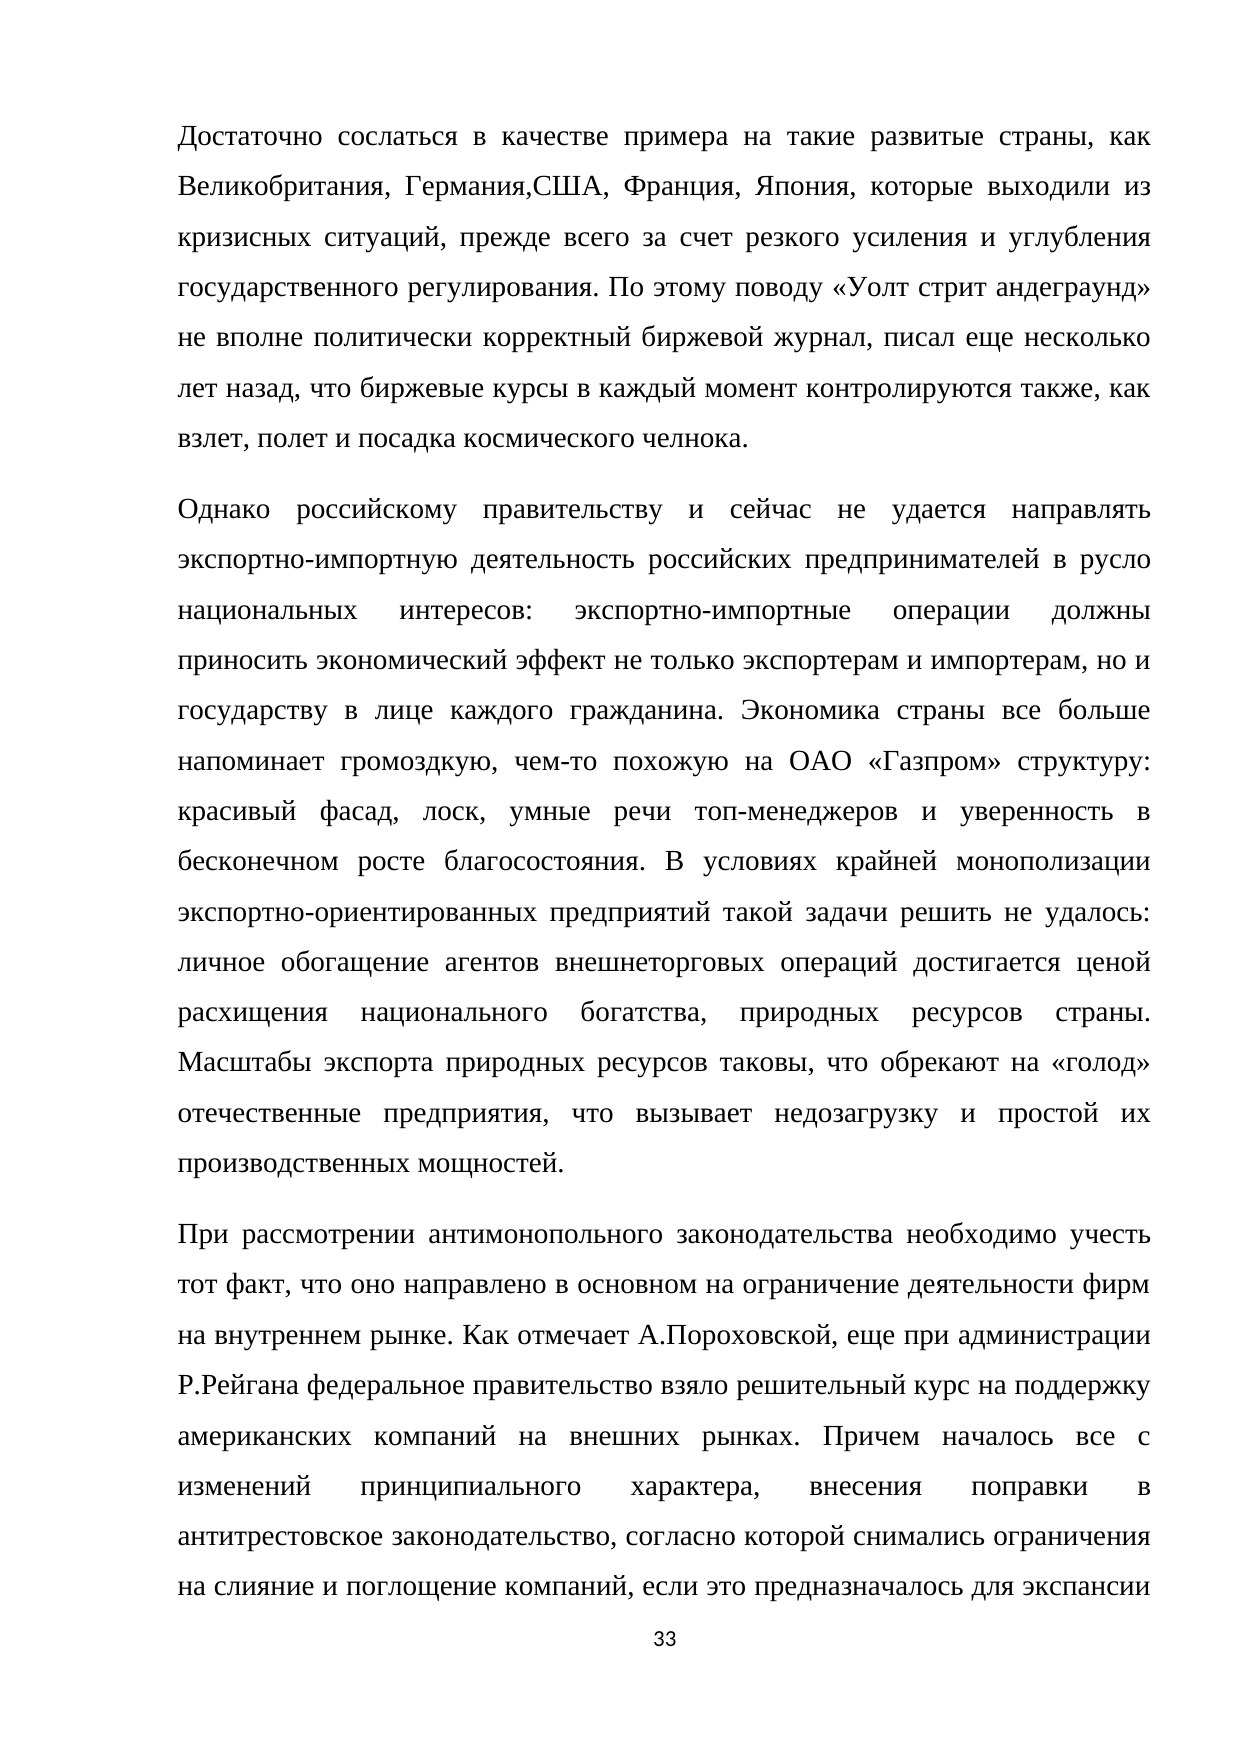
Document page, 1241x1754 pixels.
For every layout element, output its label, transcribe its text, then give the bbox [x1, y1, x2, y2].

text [177, 1216, 1152, 1602]
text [177, 118, 1152, 453]
text Однако российскому правительству и сейчас не удается направлять экспортно-импортную деятельность российских предпринимателей в русло национальных интересов: экспортно-импортные операции должны приносить экономический эффект не только экспортерам и импортерам, но и государству в лице каждого гражданина. Экономика страны все больше напоминает громоздкую, чем-то похожую на ОАО «Газпром» структуру: красивый фасад, лоск, умные речи топ-менеджеров и уверенность в бесконечном росте благосостояния. В условиях крайней монополизации экспортно-ориентированных предприятий такой задачи решить не удалось: личное обогащение агентов внешнеторговых операций достигается ценой расхищения национального богатства, природных ресурсов страны. Масштабы экспорта природных ресурсов таковы, что обрекают на «голод» отечественные предприятия, что вызывает недозагрузку и простой их производственных мощностей. [177, 491, 1152, 1179]
